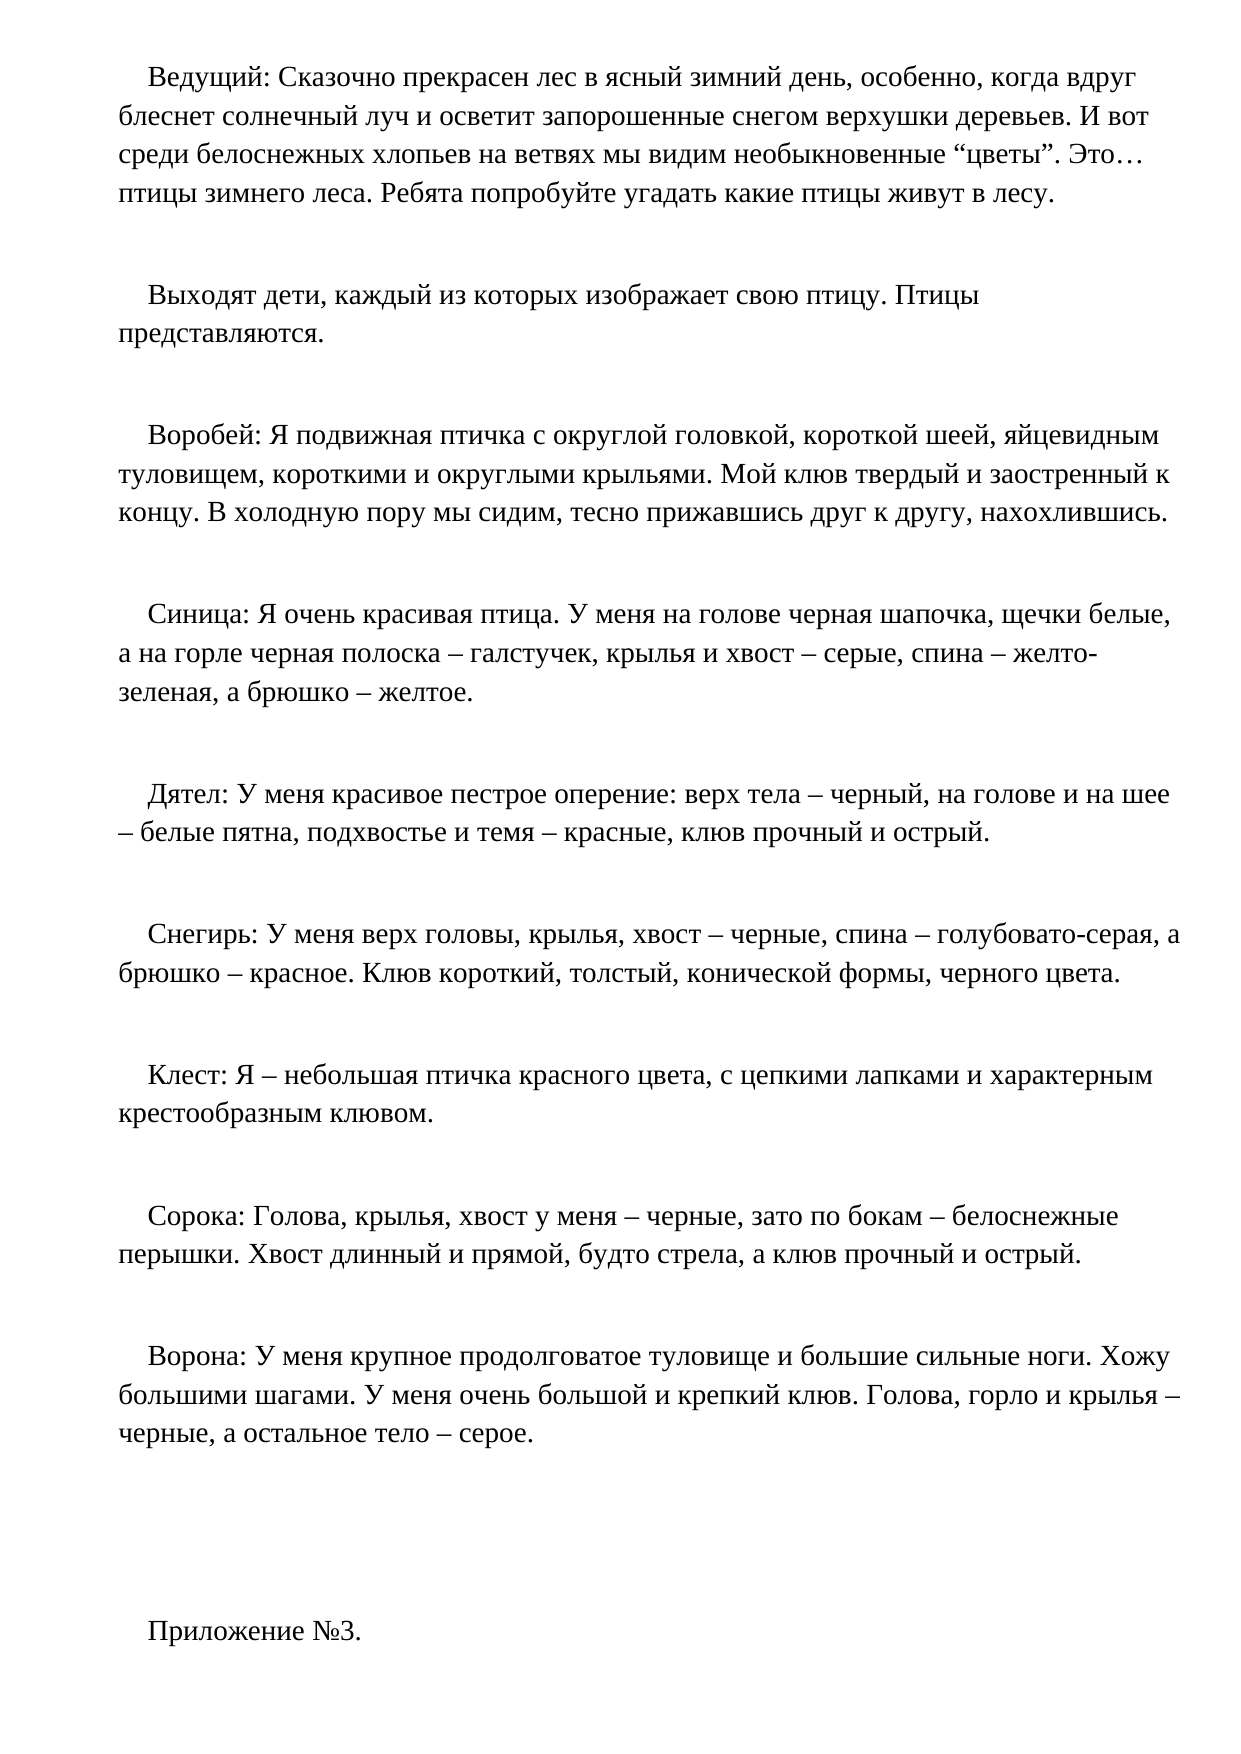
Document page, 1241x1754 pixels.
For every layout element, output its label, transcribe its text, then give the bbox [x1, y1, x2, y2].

text Сорока: Голова, крылья, хвост у меня – черные, зато по бокам – белоснежные перышки. Хвост длинный и прямой, будто стрела, а клюв прочный и острый. [118, 1198, 1181, 1270]
text Снегирь: У меня верх головы, крылья, хвост – черные, спина – голубовато-серая, а брюшко – красное. Клюв короткий, толстый, конической формы, черного цвета. [118, 916, 1181, 988]
text Дятел: У меня красивое пестрое оперение: верх тела – черный, на голове и на шее – белые пятна, подхвостье и темя – красные, клюв прочный и острый. [118, 776, 1181, 848]
text Клест: Я – небольшая птичка красного цвета, с цепкими лапками и характерным крестообразным клювом. [118, 1057, 1181, 1129]
text Ведущий: Сказочно прекрасен лес в ясный зимний день, особенно, когда вдруг блеснет солнечный луч и осветит запорошенные снегом верхушки деревьев. И вот среди белоснежных хлопьев на ветвях мы видим необыкновенные “цветы”. Это… птицы зимнего леса. Ребята попробуйте угадать какие птицы живут в лесу. [118, 59, 1181, 208]
text Приложение №3. [118, 1613, 1181, 1647]
text Выходят дети, каждый из которых изображает свою птицу. Птицы представляются. [118, 277, 1181, 349]
text Ворона: У меня крупное продолговатое туловище и большие сильные ноги. Хожу большими шагами. У меня очень большой и крепкий клюв. Голова, горло и крылья – черные, а остальное тело – серое. [118, 1338, 1181, 1449]
text Синица: Я очень красивая птица. У меня на голове черная шапочка, щечки белые, а на горле черная полоска – галстучек, крылья и хвост – серые, спина – желто-зеленая, а брюшко – желтое. [118, 597, 1181, 707]
text Воробей: Я подвижная птичка с округлой головкой, короткой шеей, яйцевидным туловищем, короткими и округлыми крыльями. Мой клюв твердый и заостренный к концу. В холодную пору мы сидим, тесно прижавшись друг к другу, нахохлившись. [118, 417, 1181, 528]
